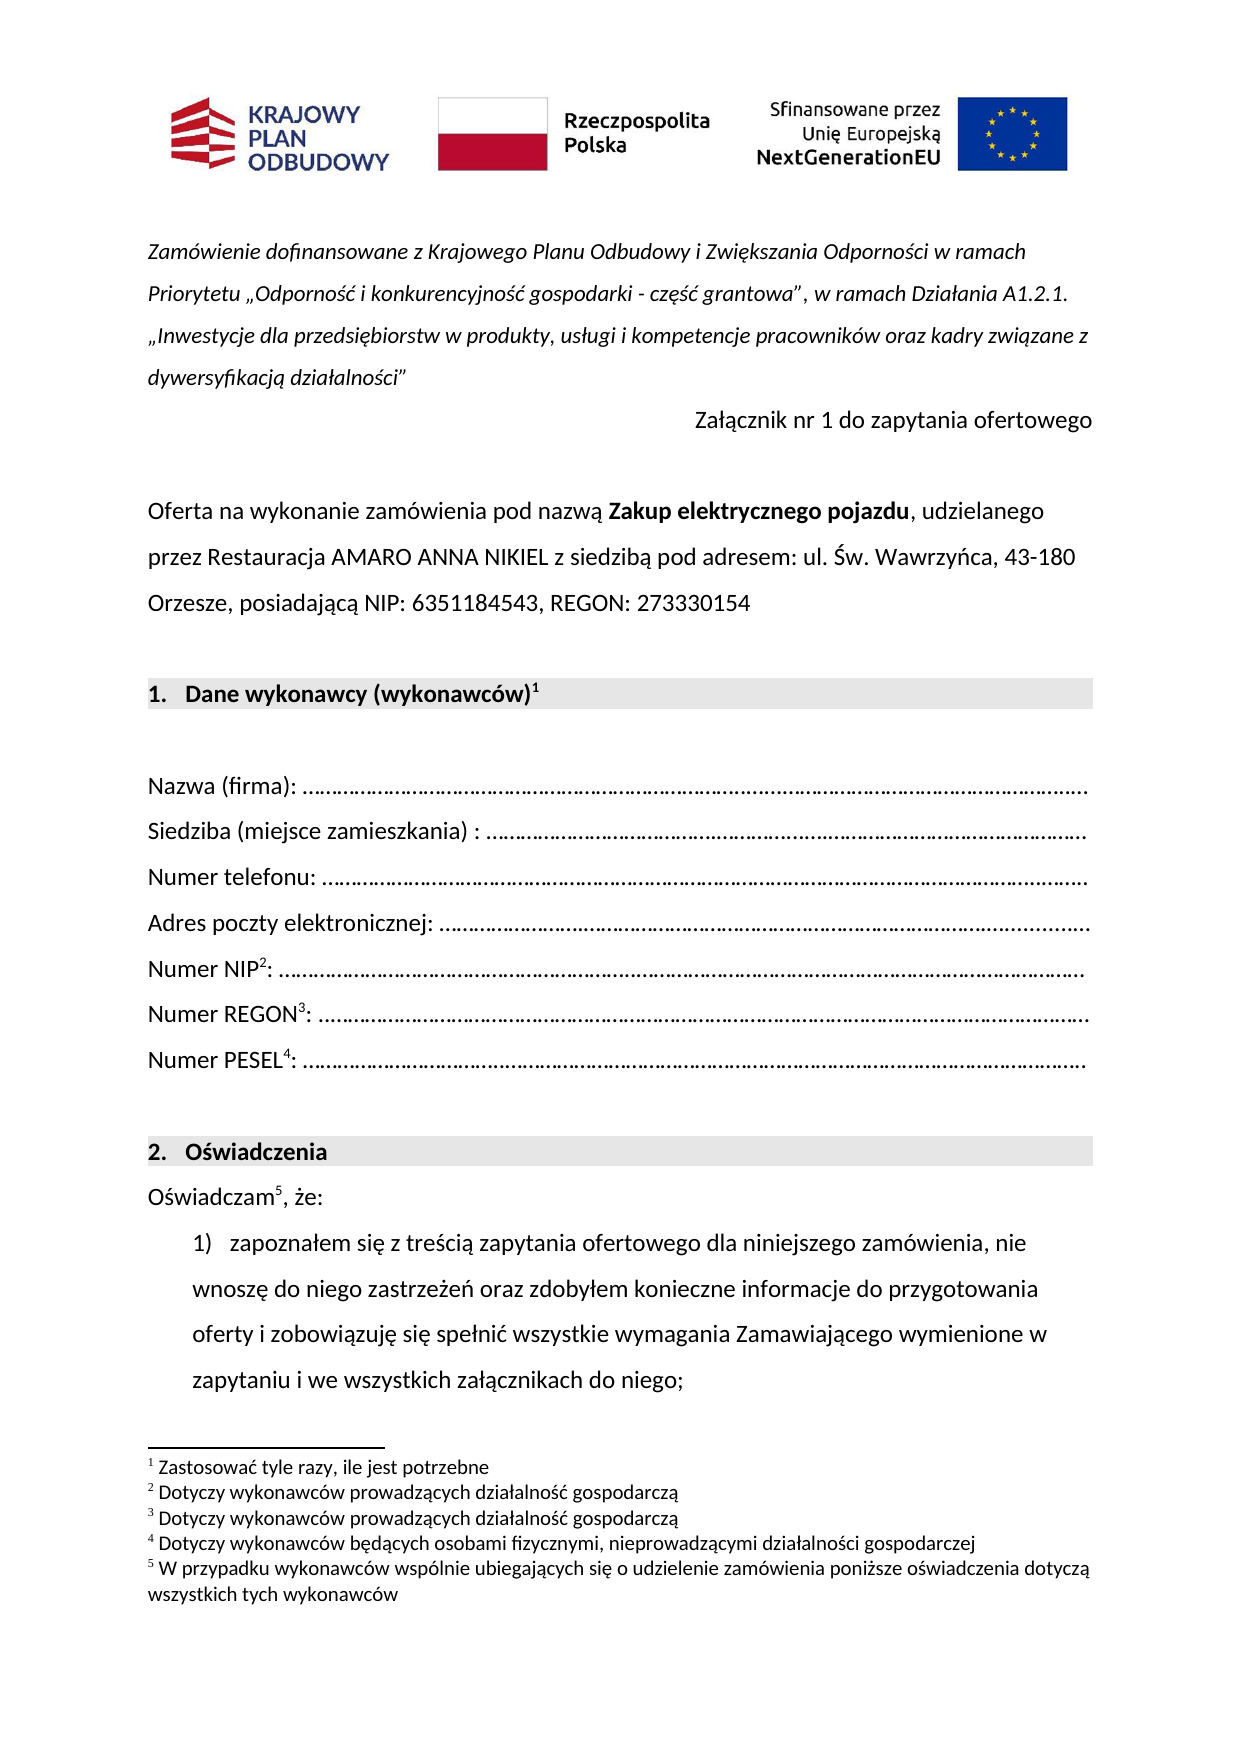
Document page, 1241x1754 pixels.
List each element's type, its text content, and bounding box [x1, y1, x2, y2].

text Numer telefonu: ……………………………………………………………………………………………………………..…….. [148, 861, 1093, 892]
text Siedziba (miejsce zamieszkania) : ………………………………….…………...….……………………………………… [148, 816, 1093, 846]
text Numer NIP: ……………………………………………………..…………………………………………………………………… [148, 953, 1093, 983]
text Numer REGON: ..…………………………………………………………………………………………………………………… [148, 998, 1093, 1029]
text Numer PESEL: ……………………………..……………………………………………………………………………………….. [148, 1044, 1093, 1075]
list Dane wykonawcy (wykonawców) [148, 678, 1093, 709]
text Nazwa (firma): …………………………………………………………………..…...…………………………………………..… [148, 770, 1093, 800]
text Załącznik nr 1 do zapytania ofertowego [148, 404, 1093, 434]
text Oferta na wykonanie zamówienia pod nazwą Zakup elektrycznego pojazdu, udzielanego przez Restauracja AMARO ANNA NIKIEL z siedzibą pod adresem: ul. Św. Wawrzyńca, 43-180 Orzesze, posiadającą NIP: 6351184543, REGON: 273330154 [148, 495, 1093, 617]
picture [147, 73, 1093, 195]
list Oświadczenia [148, 1136, 1093, 1166]
text Adres poczty elektronicznej: …………………….…………………………………………………………….…...........… [148, 907, 1093, 937]
list zapoznałem się z treścią zapytania ofertowego dla niniejszego zamówienia, nie wnoszę do niego zastrzeżeń oraz zdobyłem konieczne informacje do przygotowania oferty i zobowiązuję się spełnić wszystkie wymagania Zamawiającego wymienione w zapytaniu i we wszystkich załącznikach do niego; [192, 1227, 1093, 1395]
text Oświadczam, że: [148, 1181, 1093, 1212]
